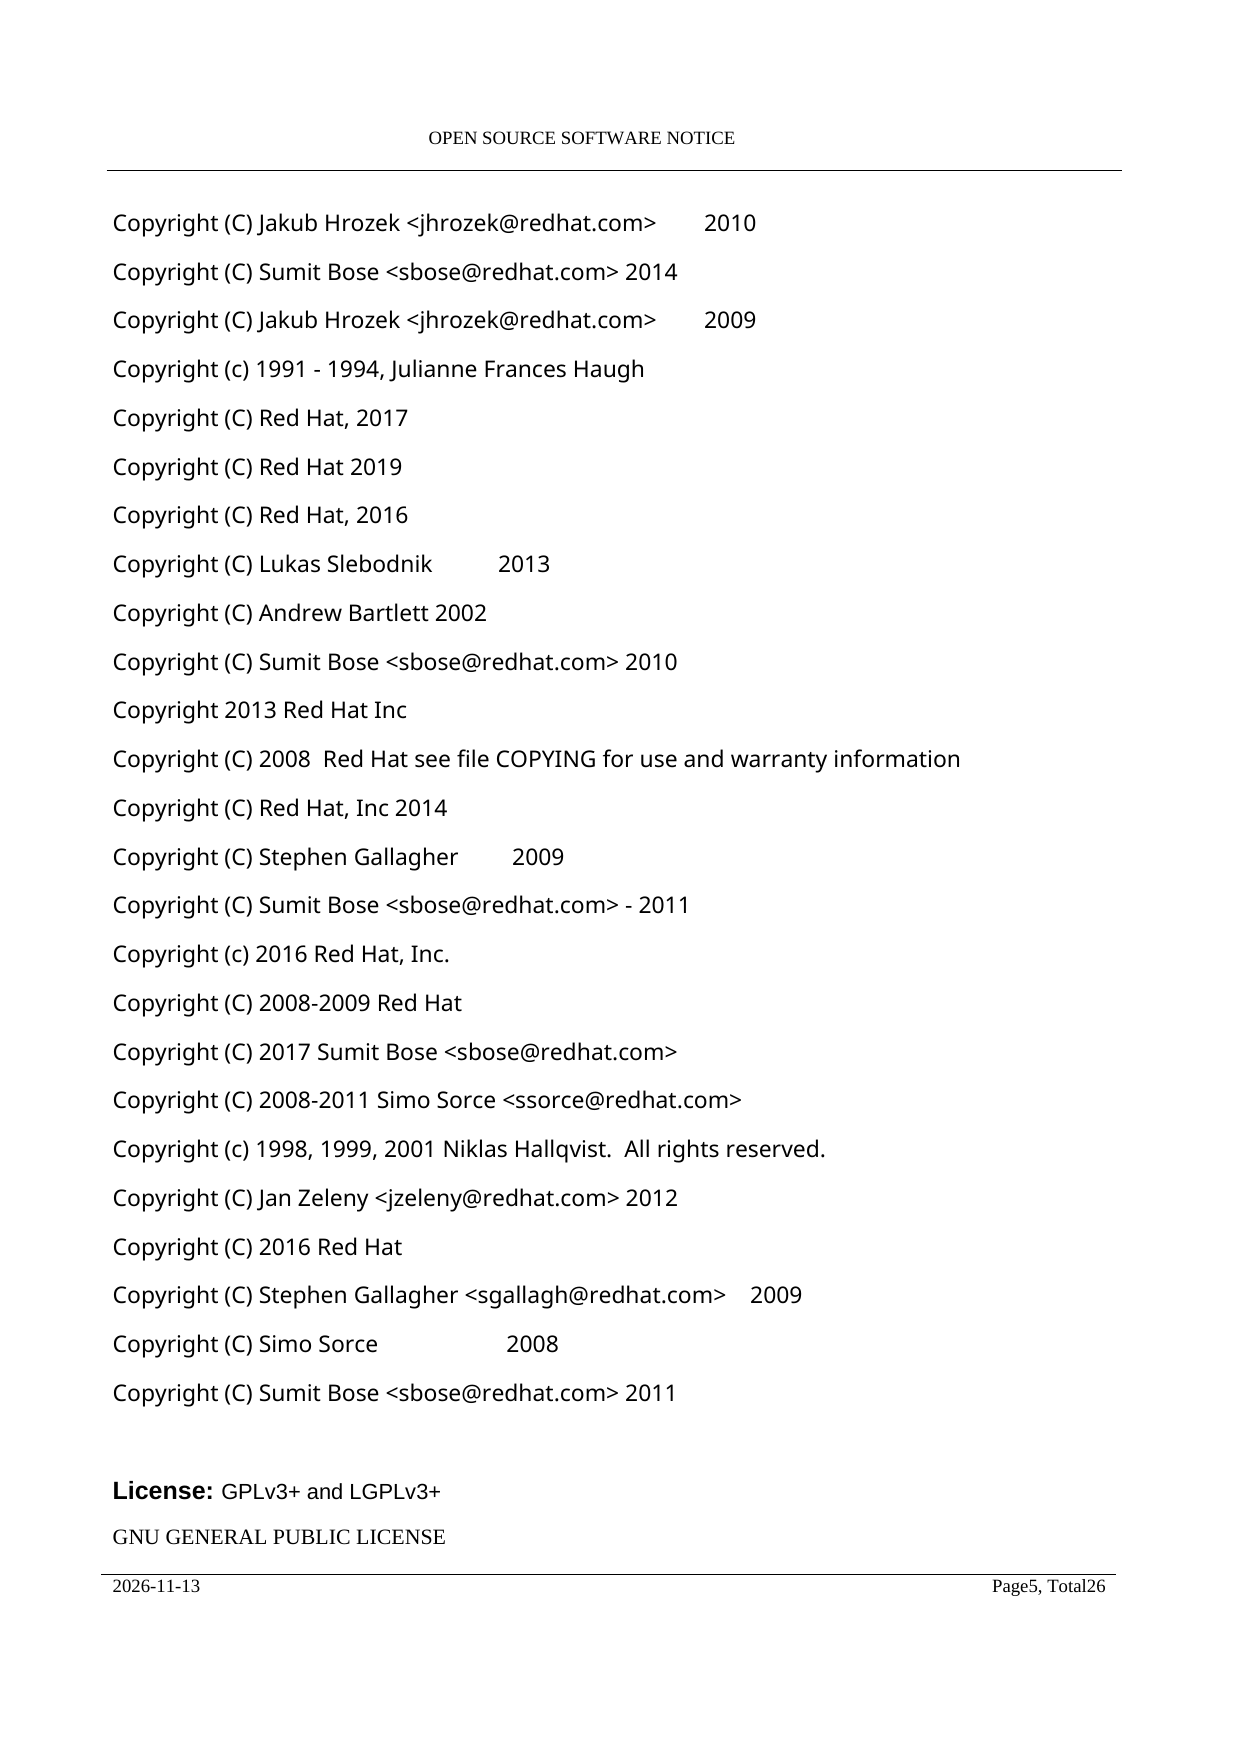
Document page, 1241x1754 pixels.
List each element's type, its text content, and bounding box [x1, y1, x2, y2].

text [112, 206, 1128, 1458]
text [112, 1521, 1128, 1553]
text License: GPLv3+ and LGPLv3+ [112, 1474, 1128, 1506]
